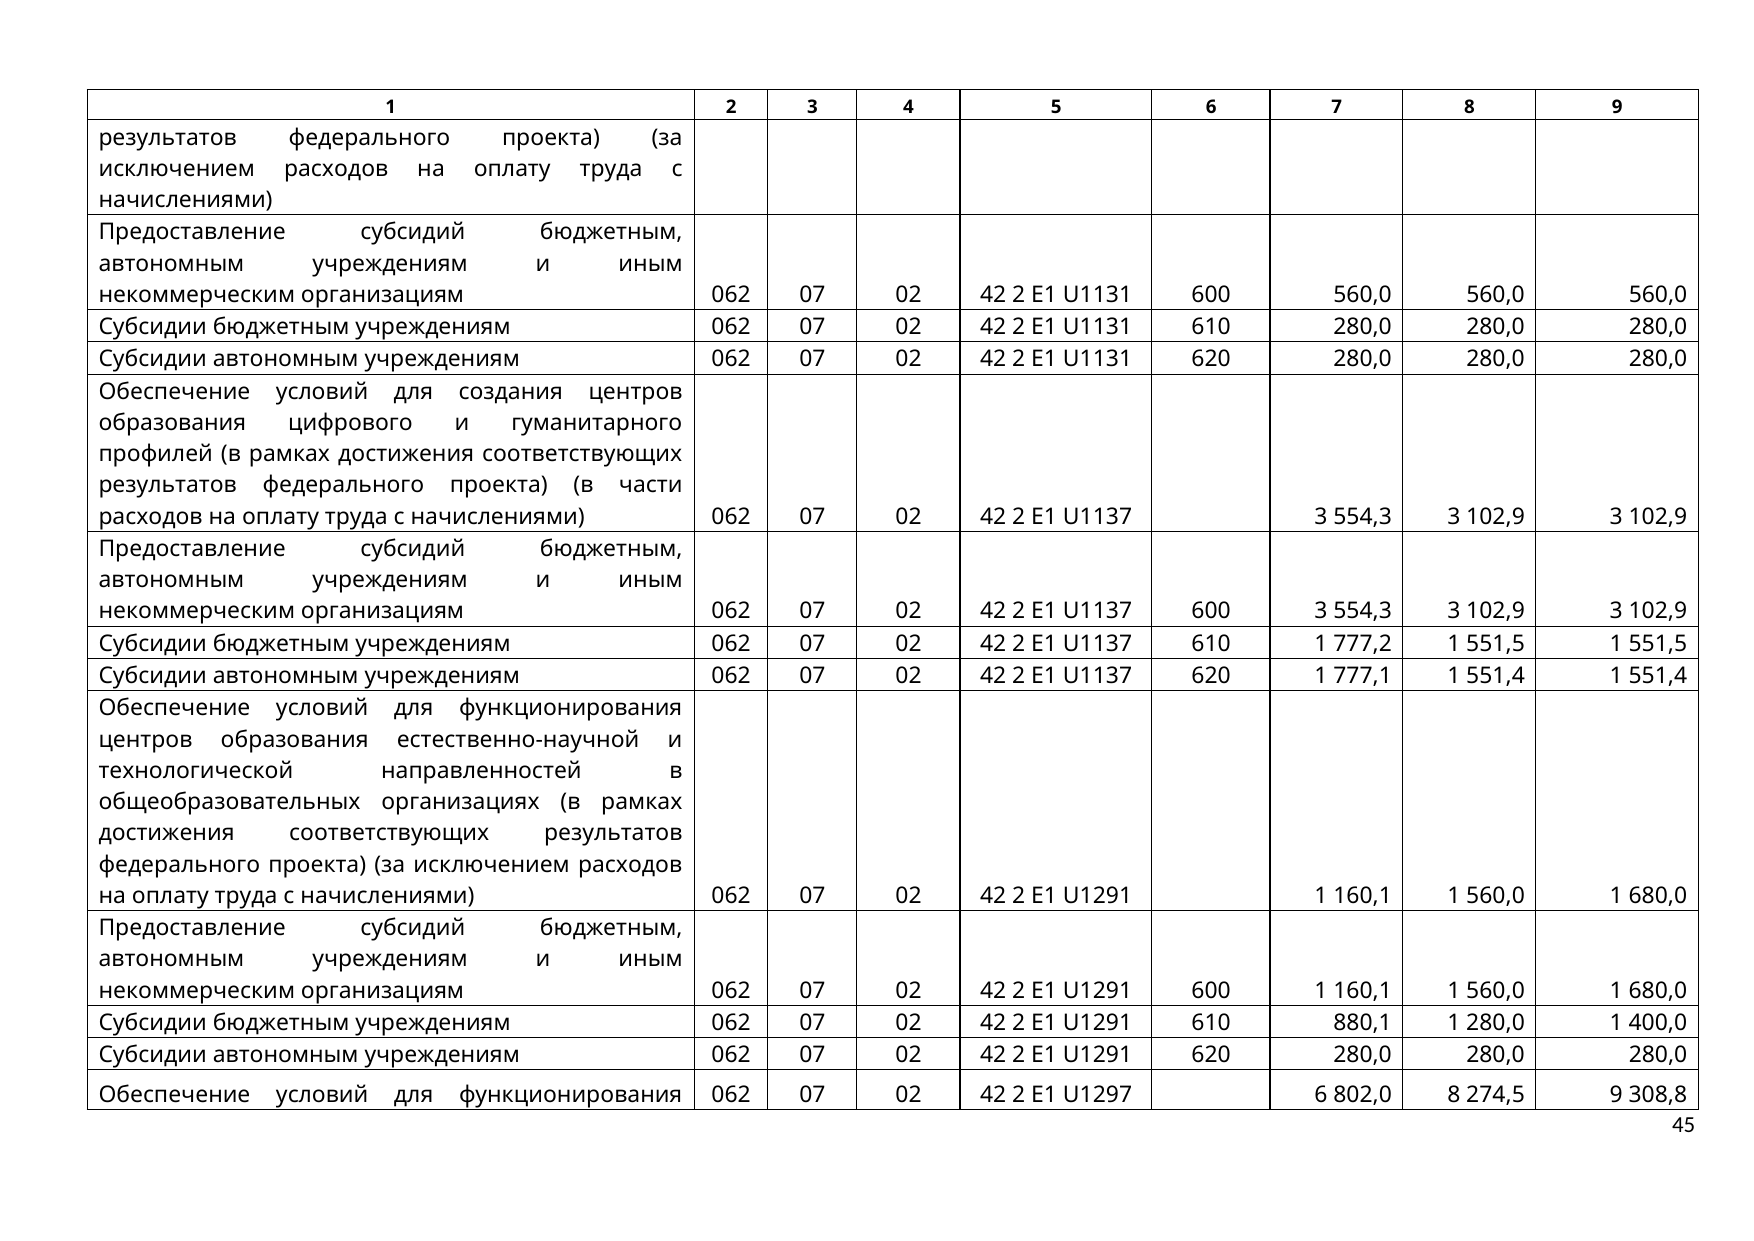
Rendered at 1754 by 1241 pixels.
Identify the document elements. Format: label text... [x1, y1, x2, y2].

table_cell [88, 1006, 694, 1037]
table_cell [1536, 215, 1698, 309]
table_header 8 [1403, 90, 1535, 119]
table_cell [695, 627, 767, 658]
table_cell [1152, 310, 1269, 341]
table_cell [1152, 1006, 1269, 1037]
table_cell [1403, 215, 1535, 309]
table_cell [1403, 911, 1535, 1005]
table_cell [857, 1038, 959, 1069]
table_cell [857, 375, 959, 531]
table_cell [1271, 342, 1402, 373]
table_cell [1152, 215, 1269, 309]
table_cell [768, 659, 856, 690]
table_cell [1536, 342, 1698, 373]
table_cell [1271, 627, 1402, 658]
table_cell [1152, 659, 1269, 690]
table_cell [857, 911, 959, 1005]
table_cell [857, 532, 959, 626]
table_header 9 [1536, 90, 1698, 119]
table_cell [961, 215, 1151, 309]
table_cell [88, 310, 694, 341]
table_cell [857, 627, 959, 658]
table_header 6 [1152, 90, 1269, 119]
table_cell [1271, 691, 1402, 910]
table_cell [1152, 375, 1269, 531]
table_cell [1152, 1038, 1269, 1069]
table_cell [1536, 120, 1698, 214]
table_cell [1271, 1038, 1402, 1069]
table_header 3 [768, 90, 856, 119]
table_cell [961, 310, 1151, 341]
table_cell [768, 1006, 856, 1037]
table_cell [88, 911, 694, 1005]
table_header 7 [1271, 90, 1402, 119]
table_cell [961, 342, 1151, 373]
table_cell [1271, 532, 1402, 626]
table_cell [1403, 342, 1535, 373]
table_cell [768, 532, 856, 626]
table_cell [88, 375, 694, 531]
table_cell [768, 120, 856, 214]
table_header 4 [857, 90, 959, 119]
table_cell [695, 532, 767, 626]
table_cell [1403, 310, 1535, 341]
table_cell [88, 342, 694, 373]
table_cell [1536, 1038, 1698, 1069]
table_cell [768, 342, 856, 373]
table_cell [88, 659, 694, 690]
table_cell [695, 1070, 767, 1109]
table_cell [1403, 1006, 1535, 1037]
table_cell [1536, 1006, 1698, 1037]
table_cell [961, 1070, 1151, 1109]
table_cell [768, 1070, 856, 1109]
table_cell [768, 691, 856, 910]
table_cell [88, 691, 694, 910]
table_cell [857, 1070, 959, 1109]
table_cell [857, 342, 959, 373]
table_header 5 [961, 90, 1151, 119]
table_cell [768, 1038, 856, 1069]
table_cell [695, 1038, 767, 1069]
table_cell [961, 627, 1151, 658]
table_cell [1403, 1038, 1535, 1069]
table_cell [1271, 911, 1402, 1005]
table_header 2 [695, 90, 767, 119]
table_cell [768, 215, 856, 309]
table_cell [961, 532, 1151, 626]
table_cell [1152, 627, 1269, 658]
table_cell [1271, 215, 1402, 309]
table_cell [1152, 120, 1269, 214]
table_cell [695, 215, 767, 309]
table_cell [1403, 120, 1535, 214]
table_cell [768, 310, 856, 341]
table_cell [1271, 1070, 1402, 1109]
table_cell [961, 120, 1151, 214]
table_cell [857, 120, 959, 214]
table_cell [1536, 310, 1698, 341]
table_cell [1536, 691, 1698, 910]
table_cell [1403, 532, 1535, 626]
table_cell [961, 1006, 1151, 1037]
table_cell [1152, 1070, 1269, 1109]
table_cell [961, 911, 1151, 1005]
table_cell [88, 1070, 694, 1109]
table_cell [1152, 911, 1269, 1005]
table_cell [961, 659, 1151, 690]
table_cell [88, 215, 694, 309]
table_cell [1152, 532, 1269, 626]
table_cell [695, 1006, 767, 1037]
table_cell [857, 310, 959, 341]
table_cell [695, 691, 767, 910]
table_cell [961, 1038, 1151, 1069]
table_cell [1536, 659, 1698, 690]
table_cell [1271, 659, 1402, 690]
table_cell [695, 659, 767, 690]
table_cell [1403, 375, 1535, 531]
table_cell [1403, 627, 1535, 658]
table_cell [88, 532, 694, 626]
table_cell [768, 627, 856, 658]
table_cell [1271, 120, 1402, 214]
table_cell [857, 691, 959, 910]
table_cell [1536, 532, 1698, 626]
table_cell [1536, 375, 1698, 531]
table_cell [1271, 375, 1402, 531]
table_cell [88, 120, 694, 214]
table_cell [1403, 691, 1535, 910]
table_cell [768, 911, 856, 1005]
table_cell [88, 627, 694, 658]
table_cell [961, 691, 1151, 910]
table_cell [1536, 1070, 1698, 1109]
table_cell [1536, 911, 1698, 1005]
table_header 1 [88, 90, 694, 119]
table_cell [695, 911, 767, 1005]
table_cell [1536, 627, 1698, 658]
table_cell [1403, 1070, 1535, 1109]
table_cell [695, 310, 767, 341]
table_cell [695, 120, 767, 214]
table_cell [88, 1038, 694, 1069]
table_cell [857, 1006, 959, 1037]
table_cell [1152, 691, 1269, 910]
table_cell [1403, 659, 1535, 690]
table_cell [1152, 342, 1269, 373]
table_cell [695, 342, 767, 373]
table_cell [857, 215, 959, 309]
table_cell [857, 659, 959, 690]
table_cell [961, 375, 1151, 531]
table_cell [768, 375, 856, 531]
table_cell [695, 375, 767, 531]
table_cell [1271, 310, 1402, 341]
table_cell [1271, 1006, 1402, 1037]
